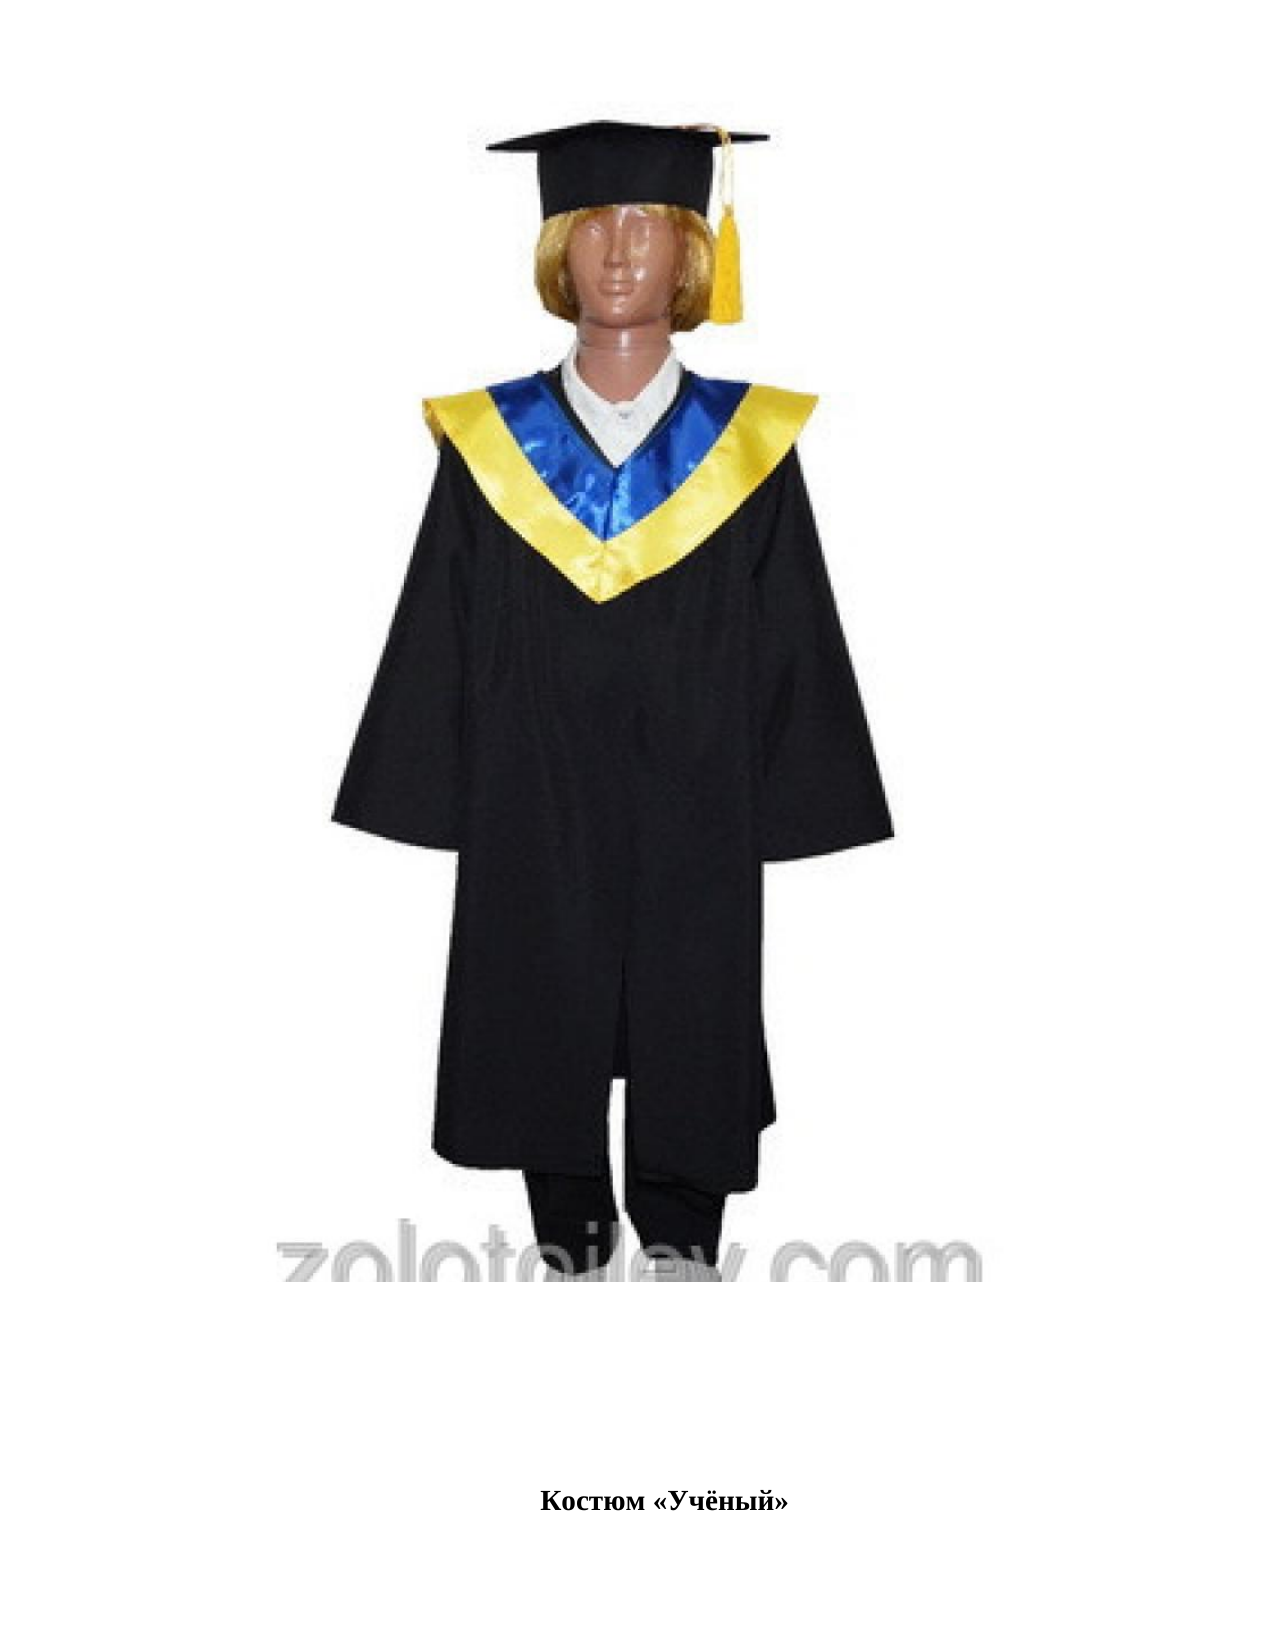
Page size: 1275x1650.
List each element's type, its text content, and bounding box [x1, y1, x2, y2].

text Костюм «Учёный» [177, 1483, 1152, 1516]
picture [177, 29, 1085, 1282]
